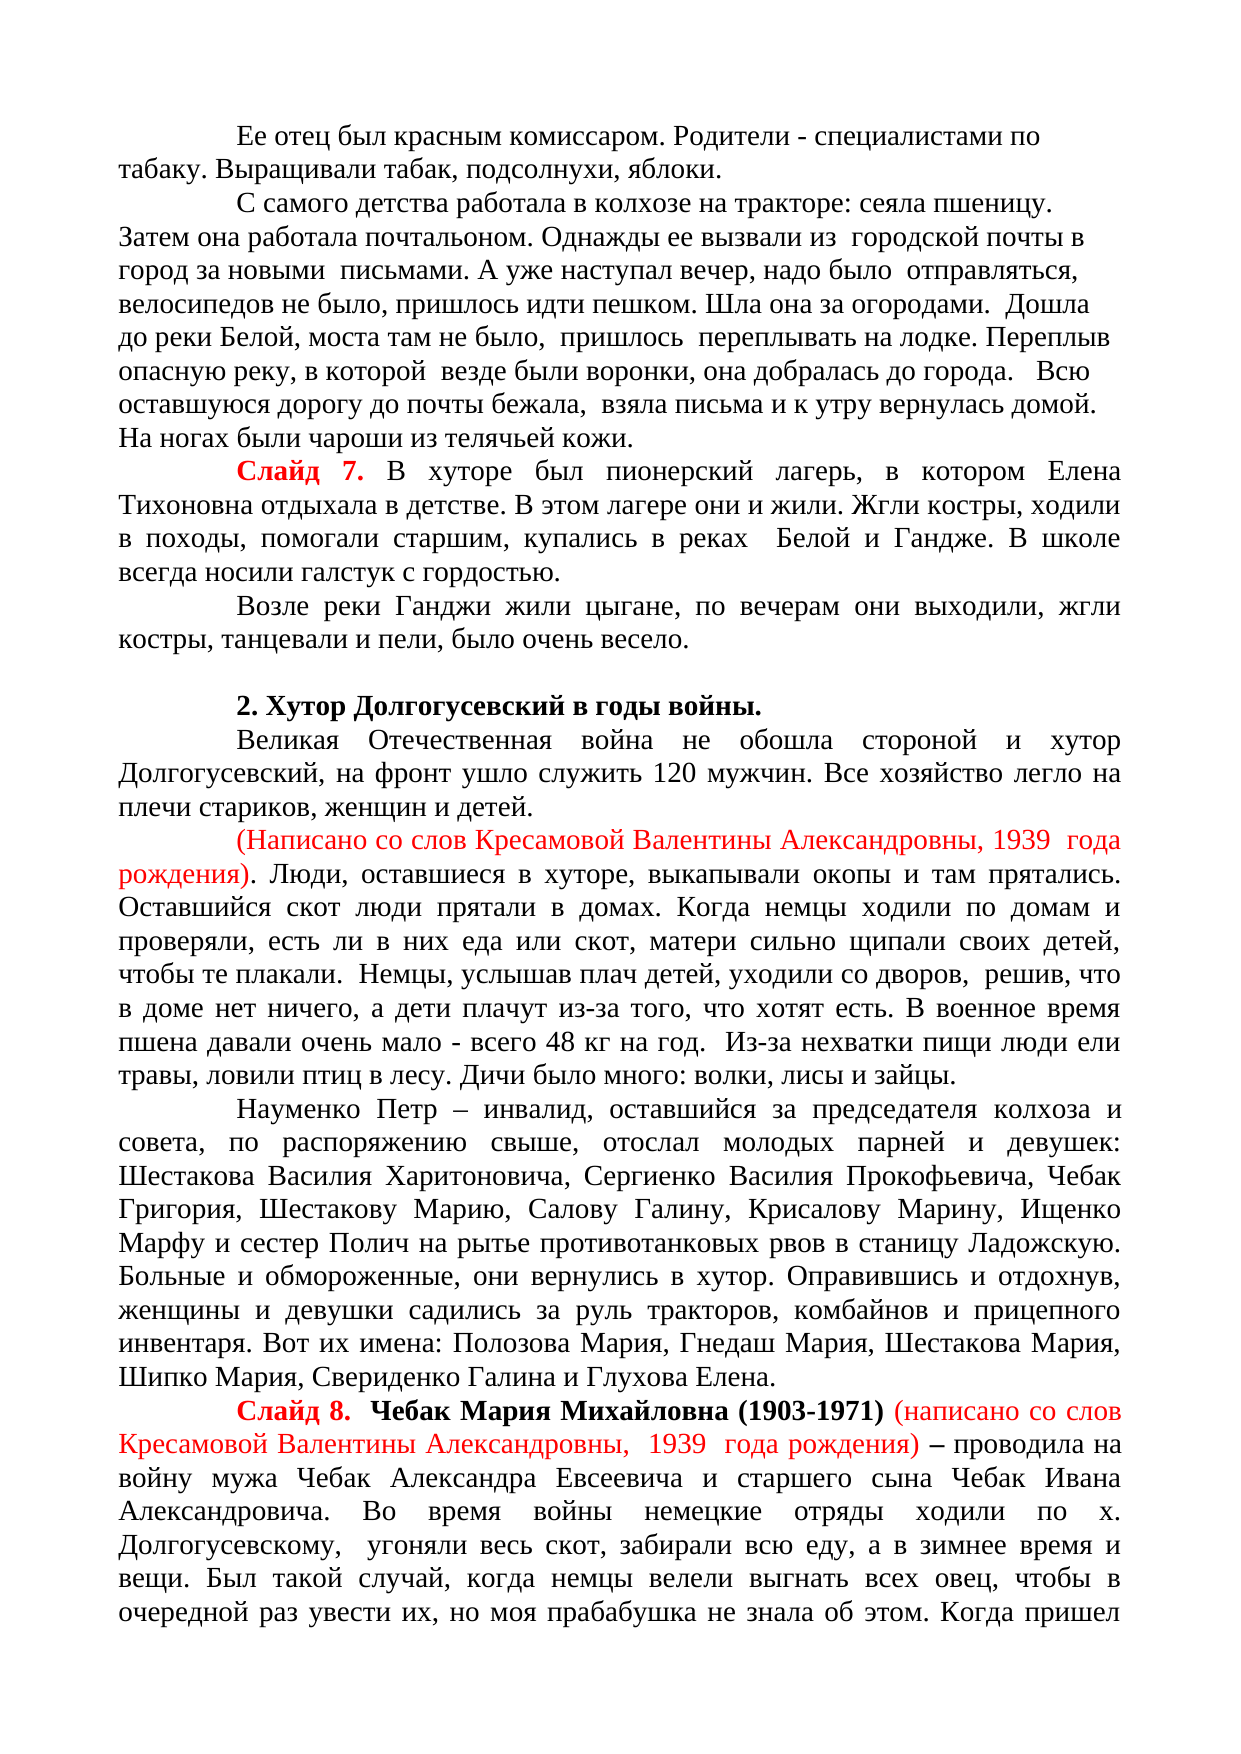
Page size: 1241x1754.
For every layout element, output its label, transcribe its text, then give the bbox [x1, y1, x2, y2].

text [118, 1393, 1122, 1627]
text Великая Отечественная война не обошла стороной и хутор Долгогусевский, на фронт ушло служить 120 мужчин. Все хозяйство легло на плечи стариков, женщин и детей. [118, 722, 1122, 822]
text Ее отец был красным комиссаром. Родители - специалистами по табаку. Выращивали табак, подсолнухи, яблоки. [118, 118, 1122, 185]
text 2. Хутор Долгогусевский в годы войны. [118, 688, 1122, 722]
text Слайд 7. В хуторе был пионерский лагерь, в котором Елена Тихоновна отдыхала в детстве. В этом лагере они и жили. Жгли костры, ходили в походы, помогали старшим, купались в реках Белой и Гандже. В школе всегда носили галстук с гордостью. [118, 453, 1122, 588]
text (Написано со слов Кресамовой Валентины Александровны, 1939 года рождения). Люди, оставшиеся в хуторе, выкапывали окопы и там прятались. Оставшийся скот люди прятали в домах. Когда немцы ходили по домам и проверяли, есть ли в них еда или скот, матери сильно щипали своих детей, чтобы те плакали. Немцы, услышав плач детей, уходили со дворов, решив, что в доме нет ничего, а дети плачут из-за того, что хотят есть. В военное время пшена давали очень мало - всего 48 кг на год. Из-за нехватки пищи люди ели травы, ловили птиц в лесу. Дичи было много: волки, лисы и зайцы. [118, 822, 1122, 1091]
text Возле реки Ганджи жили цыгане, по вечерам они выходили, жгли костры, танцевали и пели, было очень весело. [118, 588, 1122, 655]
text Науменко Петр – инвалид, оставшийся за председателя колхоза и совета, по распоряжению свыше, отослал молодых парней и девушек: Шестакова Василия Харитоновича, Сергиенко Василия Прокофьевича, Чебак Григория, Шестакову Марию, Салову Галину, Крисалову Марину, Ищенко Марфу и сестер Полич на рытье противотанковых рвов в станицу Ладожскую. Больные и обмороженные, они вернулись в хутор. Оправившись и отдохнув, женщины и девушки садились за руль тракторов, комбайнов и прицепного инвентаря. Вот их имена: Полозова Мария, Гнедаш Мария, Шестакова Мария, Шипко Мария, Свериденко Галина и Глухова Елена. [118, 1091, 1122, 1393]
text С самого детства работала в колхозе на тракторе: сеяла пшеницу. Затем она работала почтальоном. Однажды ее вызвали из городской почты в город за новыми письмами. А уже наступал вечер, надо было отправляться, велосипедов не было, пришлось идти пешком. Шла она за огородами. Дошла до реки Белой, моста там не было, пришлось переплывать на лодке. Переплыв опасную реку, в которой везде были воронки, она добралась до города. Всю оставшуюся дорогу до почты бежала, взяла письма и к утру вернулась домой. На ногах были чароши из телячьей кожи. [118, 185, 1122, 453]
